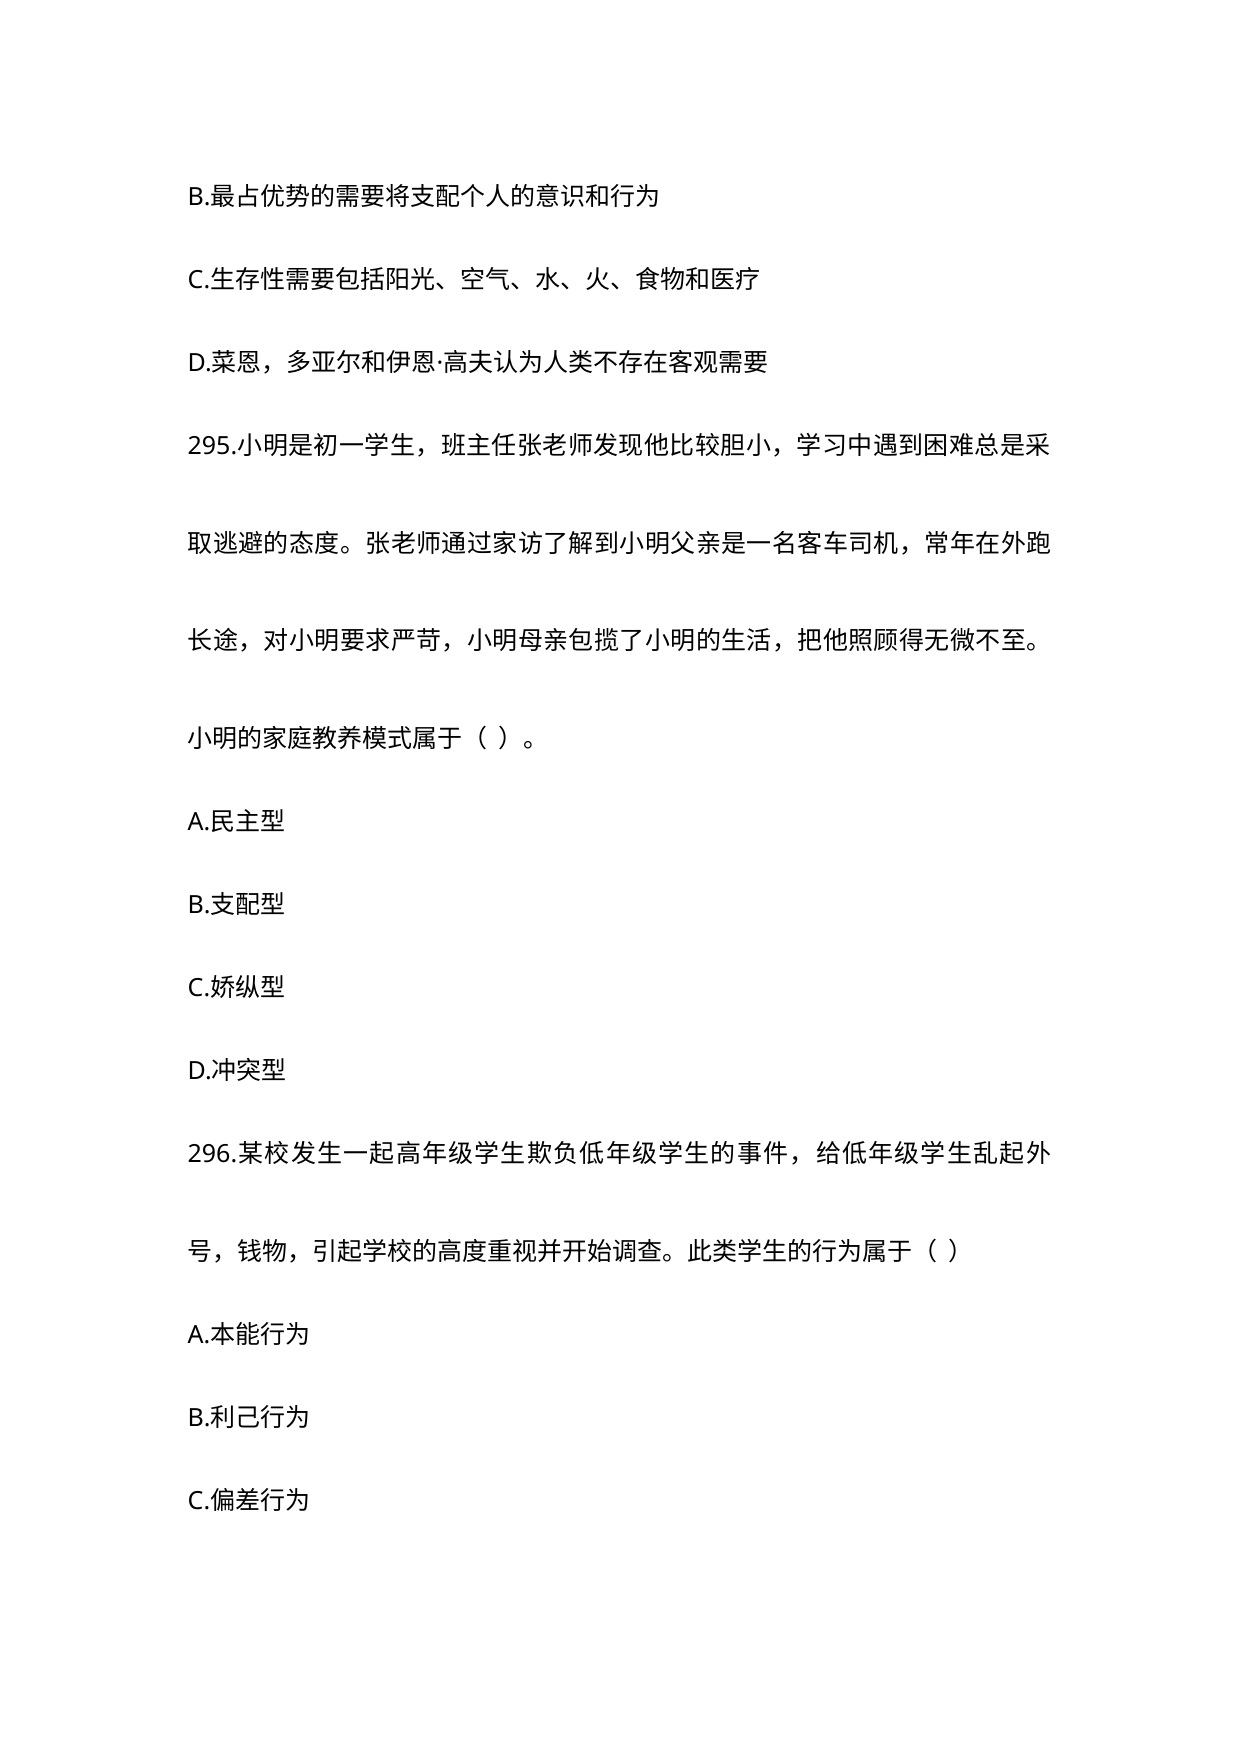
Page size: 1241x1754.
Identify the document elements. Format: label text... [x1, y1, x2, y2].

list B.支配型 [187, 870, 1053, 935]
list B.利己行为 [187, 1383, 1053, 1448]
list 295.小明是初一学生，班主任张老师发现他比较胆小，学习中遇到困难总是采取逃避的态度。张老师通过家访了解到小明父亲是一名客车司机，常年在外跑长途，对小明要求严苛，小明母亲包揽了小明的生活，把他照顾得无微不至。小明的家庭教养模式属于（ ）。 [187, 411, 1053, 769]
list D.冲突型 [187, 1036, 1053, 1101]
list A.民主型 [187, 787, 1053, 852]
list 296.某校发生一起高年级学生欺负低年级学生的事件，给低年级学生乱起外号，钱物，引起学校的高度重视并开始调查。此类学生的行为属于（ ） [187, 1119, 1053, 1282]
list D.菜恩，多亚尔和伊恩·高夫认为人类不存在客观需要 [187, 328, 1053, 393]
list A.本能行为 [187, 1300, 1053, 1365]
list C.娇纵型 [187, 953, 1053, 1018]
list B.最占优势的需要将支配个人的意识和行为 [187, 162, 1053, 227]
list C.生存性需要包括阳光、空气、水、火、食物和医疗 [187, 245, 1053, 310]
list C.偏差行为 [187, 1466, 1053, 1531]
